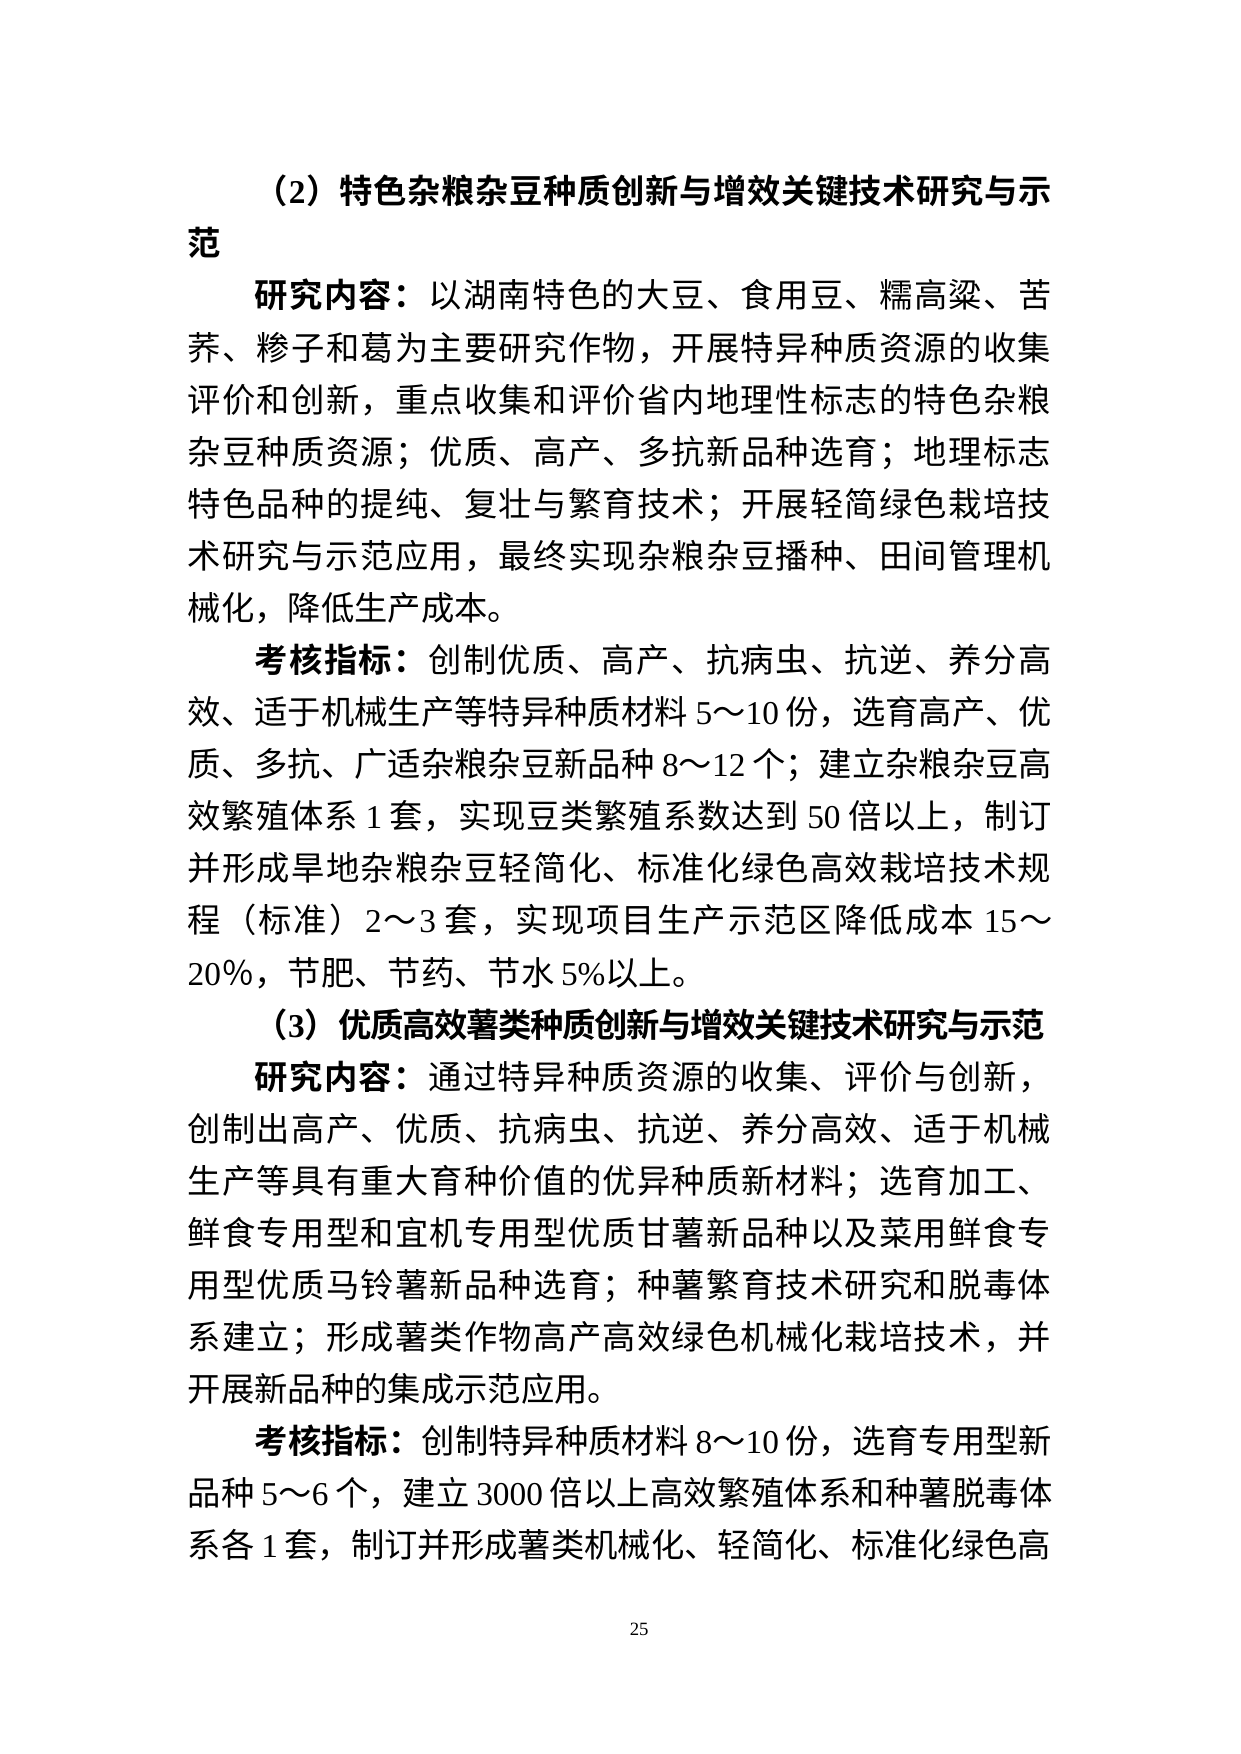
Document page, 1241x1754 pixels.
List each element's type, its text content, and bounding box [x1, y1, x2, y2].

text （3）优质高效薯类种质创新与增效关键技术研究与示范 [187, 995, 1053, 1047]
text 考核指标：创制优质、高产、抗病虫、抗逆、养分高效、适于机械生产等特异种质材料5～10份，选育高产、优质、多抗、广适杂粮杂豆新品种8～12个；建立杂粮杂豆高效繁殖体系1套，实现豆类繁殖系数达到50倍以上，制订并形成旱地杂粮杂豆轻简化、标准化绿色高效栽培技术规程（标准）2～3套，实现项目生产示范区降低成本15～20％，节肥、节药、节水5%以上。 [187, 631, 1053, 995]
text （2）特色杂粮杂豆种质创新与增效关键技术研究与示范 [187, 162, 1053, 266]
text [187, 1412, 1053, 1568]
text 研究内容：以湖南特色的大豆、食用豆、糯高粱、苦荞、糁子和葛为主要研究作物，开展特异种质资源的收集、评价和创新，重点收集和评价省内地理性标志的特色杂粮杂豆种质资源；优质、高产、多抗新品种选育；地理标志特色品种的提纯、复壮与繁育技术；开展轻简绿色栽培技术研究与示范应用，最终实现杂粮杂豆播种、田间管理机械化，降低生产成本。 [187, 266, 1053, 631]
text 研究内容：通过特异种质资源的收集、评价与创新，创制出高产、优质、抗病虫、抗逆、养分高效、适于机械生产等具有重大育种价值的优异种质新材料；选育加工、鲜食专用型和宜机专用型优质甘薯新品种以及菜用鲜食专用型优质马铃薯新品种选育；种薯繁育技术研究和脱毒体系建立；形成薯类作物高产高效绿色机械化栽培技术，并开展新品种的集成示范应用。 [187, 1047, 1053, 1412]
